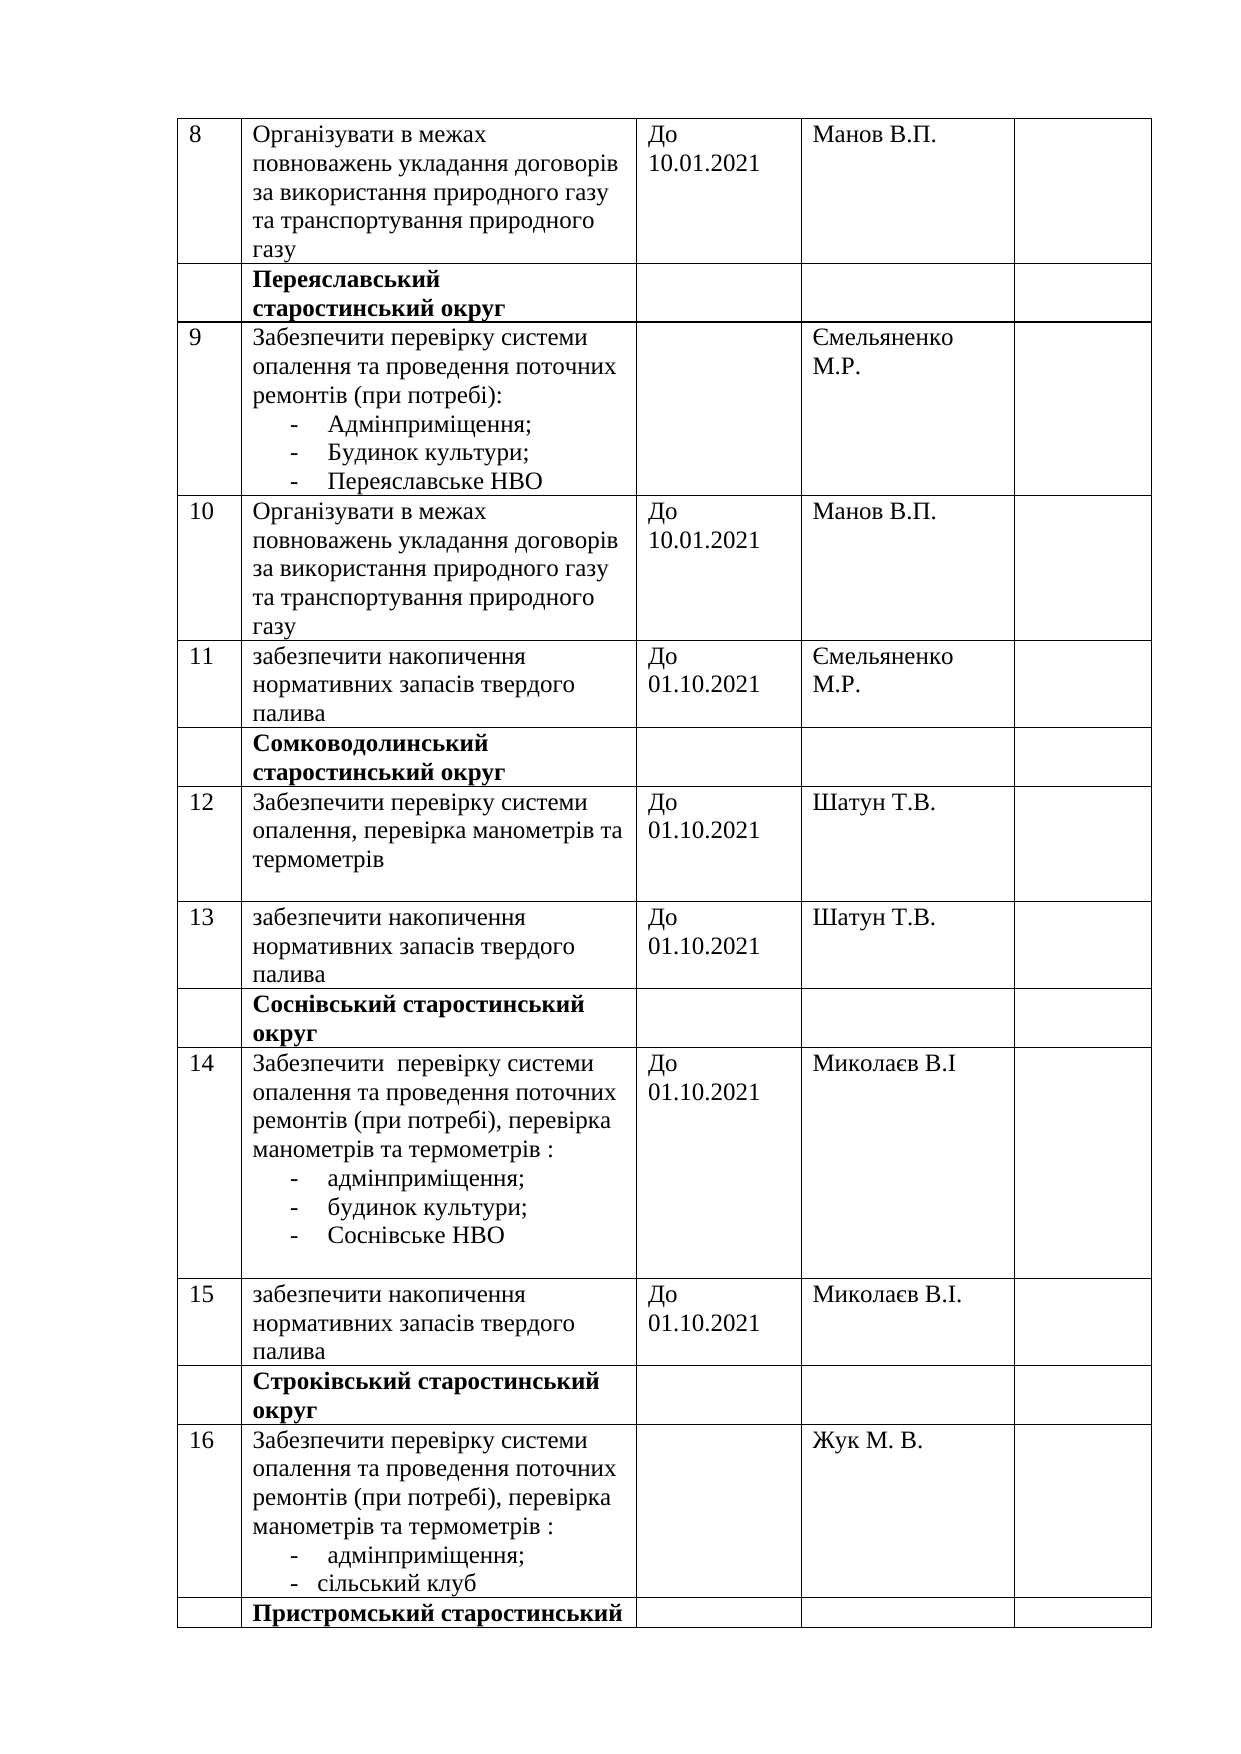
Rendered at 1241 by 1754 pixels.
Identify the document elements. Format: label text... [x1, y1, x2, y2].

table_cell Сомководолинський старостинський округ [242, 728, 636, 786]
table_cell Миколаєв В.І. [802, 1279, 1014, 1365]
table_cell Забезпечити перевірку системи опалення та проведення поточних ремонтів (при потребі): Адмінприміщення; Будинок культури; Переяславське НВО [242, 323, 636, 495]
table_cell [1015, 119, 1151, 263]
table_cell Забезпечити перевірку системи опалення та проведення поточних ремонтів (при потребі), перевірка манометрів та термометрів : адмінприміщення; - сільський клуб [242, 1425, 636, 1597]
table_cell [1015, 641, 1151, 727]
table_cell 11 [178, 641, 241, 727]
table_cell [637, 1425, 801, 1597]
table_cell Організувати в межах повноважень укладання договорів за використання природного газу та транспортування природного газу [242, 496, 636, 640]
table_cell [637, 323, 801, 495]
table_cell Забезпечити перевірку системи опалення та проведення поточних ремонтів (при потребі), перевірка манометрів та термометрів : адмінприміщення; будинок культури; Соснівське НВО [242, 1048, 636, 1278]
table_cell [802, 989, 1014, 1047]
table_cell [178, 1598, 241, 1627]
table_cell Строківський старостинський округ [242, 1366, 636, 1424]
table_cell До 01.10.2021 [637, 787, 801, 901]
table_cell Миколаєв В.І [802, 1048, 1014, 1278]
table_cell 8 [178, 119, 241, 263]
table_cell До 10.01.2021 [637, 119, 801, 263]
table_cell 9 [178, 323, 241, 495]
table_cell 10 [178, 496, 241, 640]
table_cell Шатун Т.В. [802, 902, 1014, 988]
table_cell [1015, 323, 1151, 495]
table_cell До 01.10.2021 [637, 902, 801, 988]
table_cell Організувати в межах повноважень укладання договорів за використання природного газу та транспортування природного газу [242, 119, 636, 263]
table_cell 13 [178, 902, 241, 988]
table_cell [1015, 902, 1151, 988]
table_cell [1015, 728, 1151, 786]
table_cell Манов В.П. [802, 496, 1014, 640]
table_cell [637, 989, 801, 1047]
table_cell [242, 1598, 636, 1627]
table_cell 12 [178, 787, 241, 901]
table_cell Ємельяненко М.Р. [802, 323, 1014, 495]
table_cell [1015, 496, 1151, 640]
table_cell [178, 989, 241, 1047]
table_cell До 01.10.2021 [637, 1279, 801, 1365]
table_cell [1015, 1425, 1151, 1597]
table_cell [178, 1366, 241, 1424]
table_cell Соснівський старостинський округ [242, 989, 636, 1047]
table_cell Жук М. В. [802, 1425, 1014, 1597]
table_cell [802, 728, 1014, 786]
table_cell [1015, 1598, 1151, 1627]
table_cell 15 [178, 1279, 241, 1365]
table_cell Манов В.П. [802, 119, 1014, 263]
table_cell забезпечити накопичення нормативних запасів твердого палива [242, 902, 636, 988]
table_cell Шатун Т.В. [802, 787, 1014, 901]
table_cell [178, 728, 241, 786]
table_cell [802, 264, 1014, 321]
table_cell До 01.10.2021 [637, 641, 801, 727]
table_cell [1015, 787, 1151, 901]
table_cell 16 [178, 1425, 241, 1597]
table_cell Забезпечити перевірку системи опалення, перевірка манометрів та термометрів [242, 787, 636, 901]
table_cell [1015, 989, 1151, 1047]
table_cell [1015, 1279, 1151, 1365]
table_cell [637, 728, 801, 786]
table_cell [1015, 264, 1151, 321]
table_cell 14 [178, 1048, 241, 1278]
table_cell забезпечити накопичення нормативних запасів твердого палива [242, 1279, 636, 1365]
table_cell Переяславський старостинський округ [242, 264, 636, 321]
table_cell [637, 1598, 801, 1627]
table_cell [637, 1366, 801, 1424]
table_cell [178, 264, 241, 321]
table_cell До 01.10.2021 [637, 1048, 801, 1278]
table_cell [1015, 1366, 1151, 1424]
table_cell [802, 1366, 1014, 1424]
table_cell [1015, 1048, 1151, 1278]
table_cell [637, 264, 801, 321]
table_cell До 10.01.2021 [637, 496, 801, 640]
table_cell Ємельяненко М.Р. [802, 641, 1014, 727]
table_cell [802, 1598, 1014, 1627]
table_cell забезпечити накопичення нормативних запасів твердого палива [242, 641, 636, 727]
